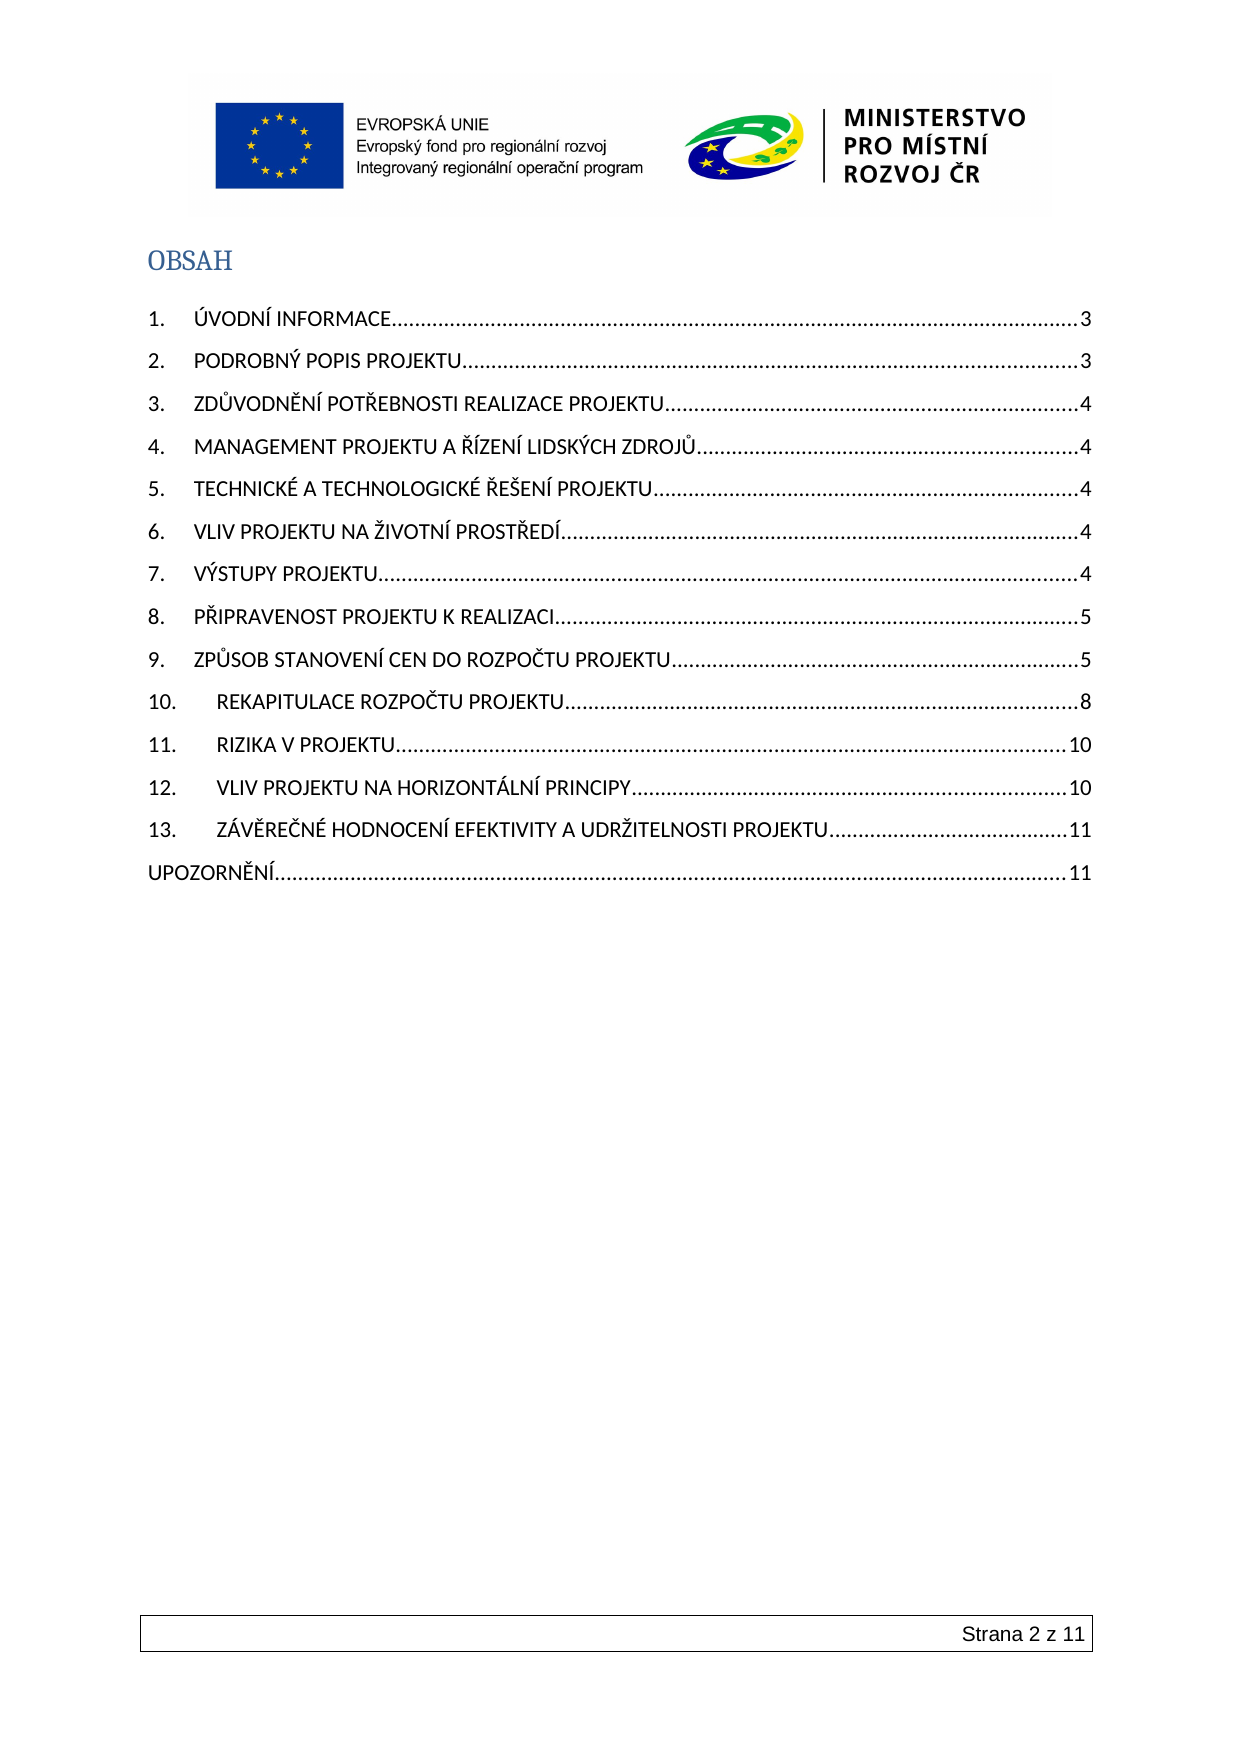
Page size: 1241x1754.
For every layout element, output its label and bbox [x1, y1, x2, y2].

picture [187, 73, 1053, 217]
